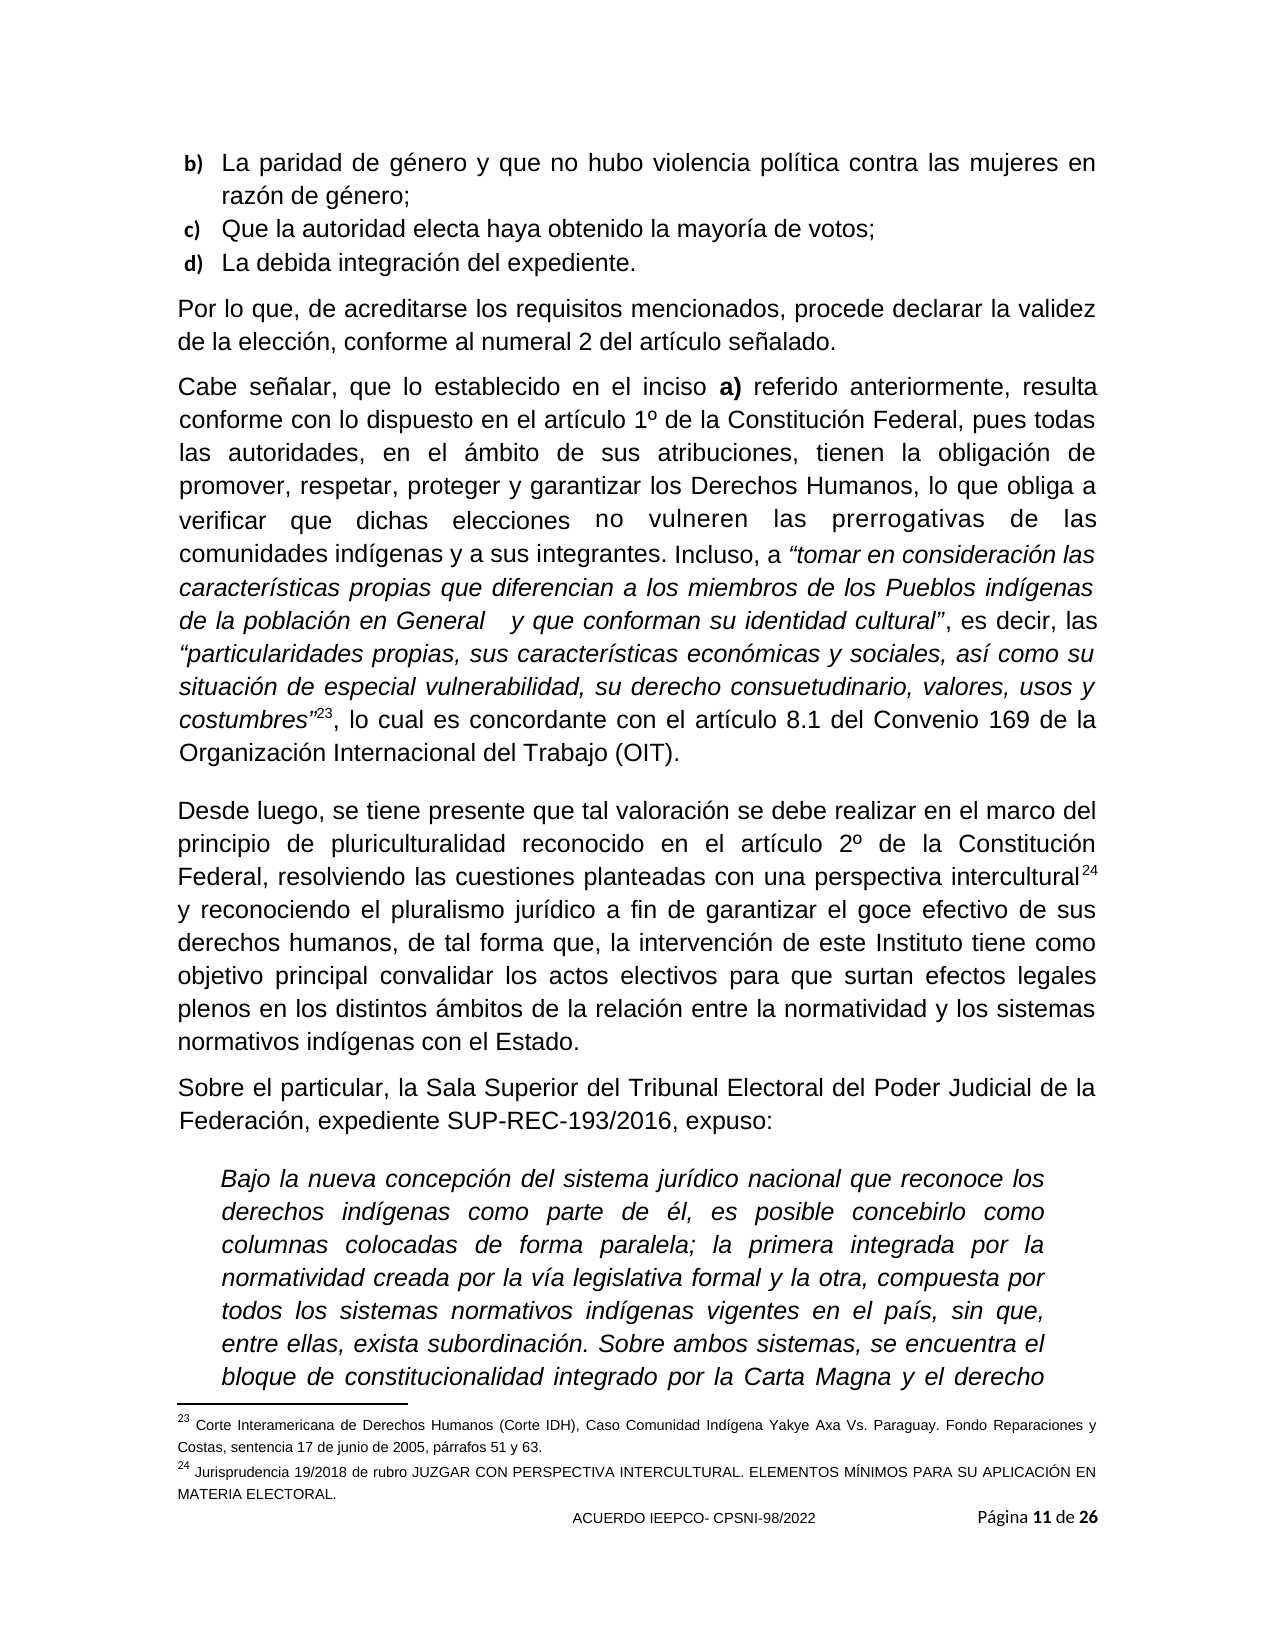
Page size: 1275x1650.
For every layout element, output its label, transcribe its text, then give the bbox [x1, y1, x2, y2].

text Desde luego, se tiene presente que tal valoración se debe realizar en el marco del principio de pluriculturalidad reconocido en el artículo 2º de la Constitución Federal, resolviendo las cuestiones planteadas con una perspectiva intercultural y reconociendo el pluralismo jurídico a fin de garantizar el goce efectivo de sus derechos humanos, de tal forma que, la intervención de este Instituto tiene como objetivo principal convalidar los actos electivos para que surtan efectos legales plenos en los distintos ámbitos de la relación entre la normatividad y los sistemas normativos indígenas con el Estado. [177, 796, 1098, 1056]
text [220, 1164, 1048, 1391]
text Cabe señalar, que lo establecido en el inciso a) referido anteriormente, resulta conforme con lo dispuesto en el artículo 1º de la Constitución Federal, pues todas las autoridades, en el ámbito de sus atribuciones, tienen la obligación de promover, respetar, proteger y garantizar los Derechos Humanos, lo que obliga a verificar que dichas elecciones no vulneren las prerrogativas de las comunidades indígenas y a sus integrantes. Incluso, a “tomar en consideración las características propias que diferencian a los miembros de los Pueblos indígenas de la población en General y que conforman su identidad cultural”, es decir, las “particularidades propias, sus características económicas y sociales, así como su situación de especial vulnerabilidad, su derecho consuetudinario, valores, usos y costumbres”, lo cual es concordante con el artículo 8.1 del Convenio 169 de la Organización Internacional del Trabajo (OIT). [178, 372, 1098, 767]
text Sobre el particular, la Sala Superior del Tribunal Electoral del Poder Judicial de la Federación, expediente SUP-REC-193/2016, expuso: [178, 1073, 1098, 1134]
list Que la autoridad electa haya obtenido la mayoría de votos; [184, 214, 1098, 243]
list La debida integración del expediente. [184, 248, 1098, 277]
text Por lo que, de acreditarse los requisitos mencionados, procede declarar la validez de la elección, conforme al numeral 2 del artículo señalado. [177, 294, 1098, 355]
list La paridad de género y que no hubo violencia política contra las mujeres en razón de género; [184, 148, 1098, 210]
